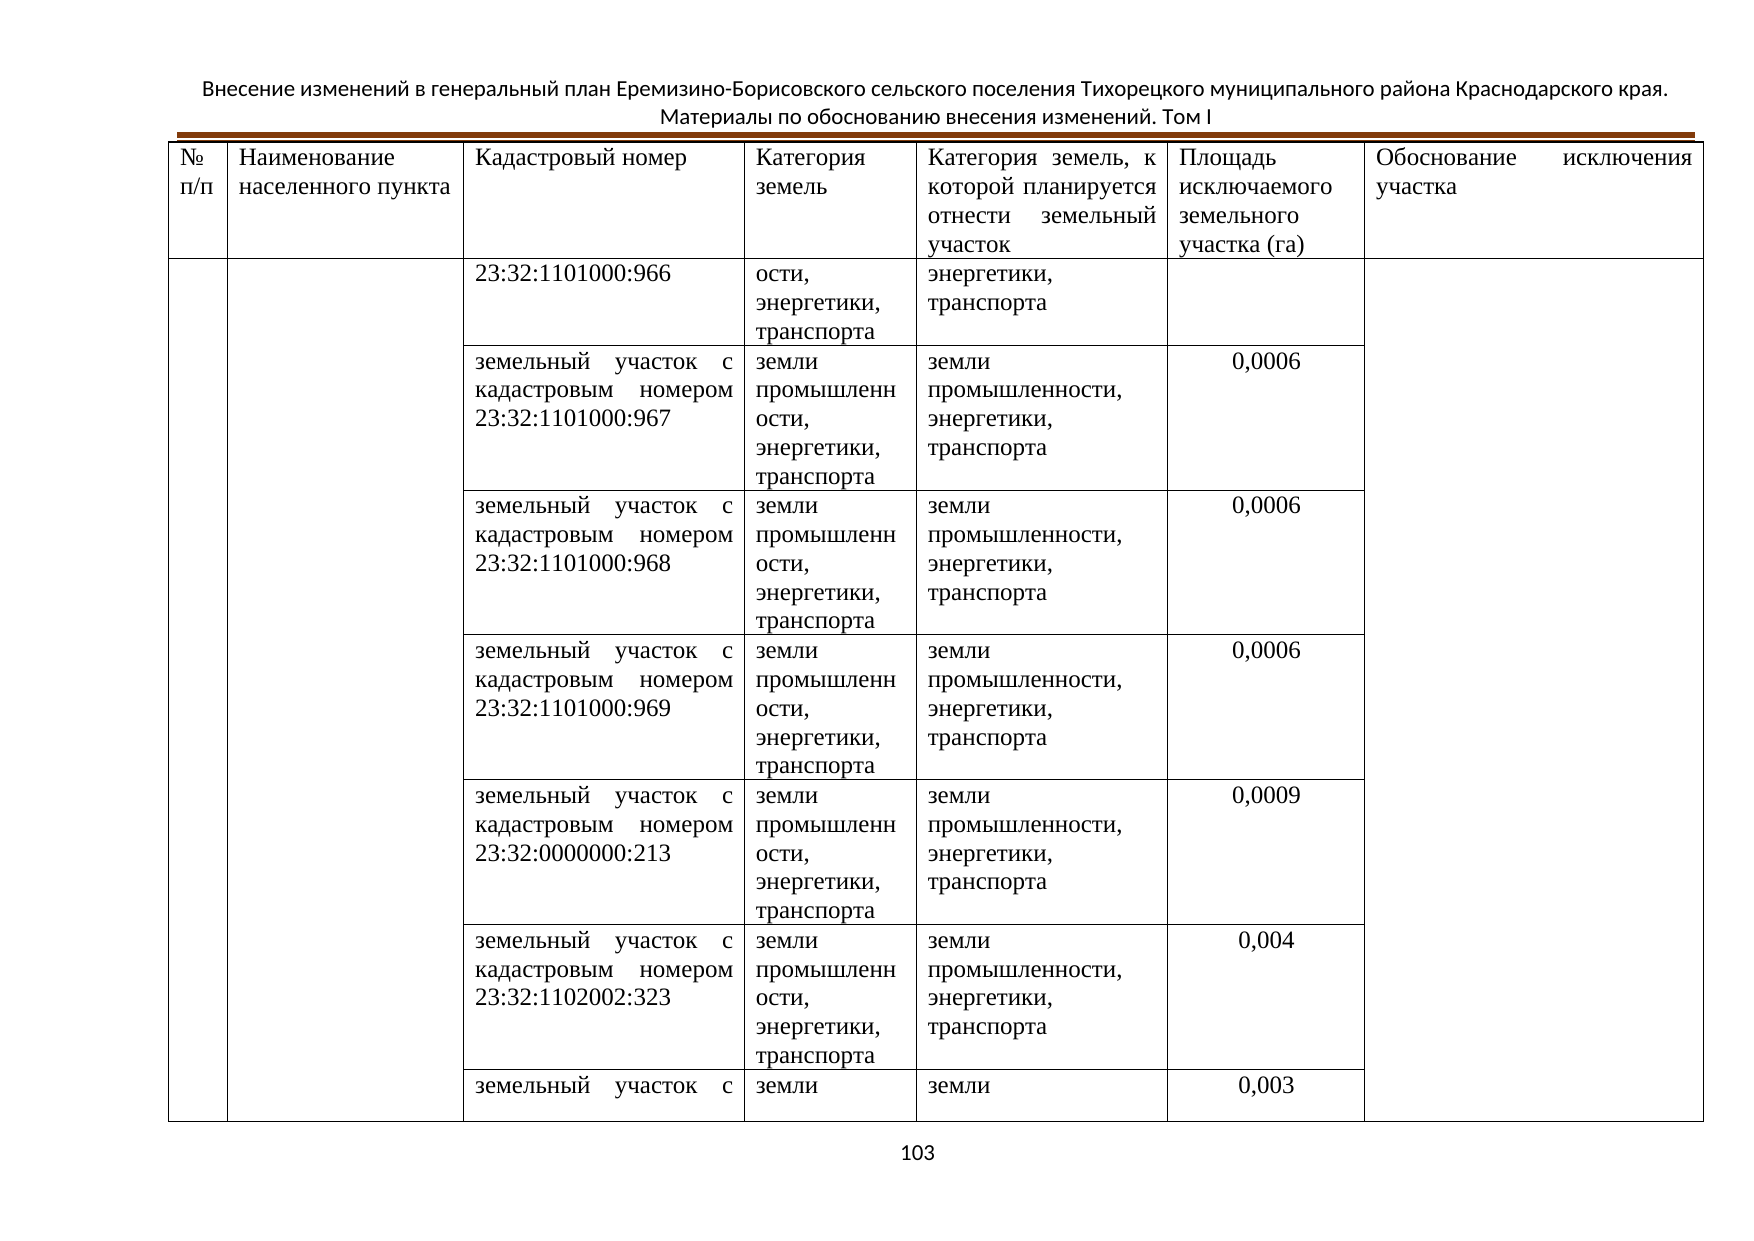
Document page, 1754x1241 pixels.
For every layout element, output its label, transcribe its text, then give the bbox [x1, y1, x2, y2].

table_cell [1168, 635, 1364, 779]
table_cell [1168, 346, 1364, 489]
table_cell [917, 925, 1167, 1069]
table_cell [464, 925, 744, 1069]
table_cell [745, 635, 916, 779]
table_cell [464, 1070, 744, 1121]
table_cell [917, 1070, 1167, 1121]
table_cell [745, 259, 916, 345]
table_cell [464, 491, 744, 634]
table_header № п/п [169, 143, 227, 257]
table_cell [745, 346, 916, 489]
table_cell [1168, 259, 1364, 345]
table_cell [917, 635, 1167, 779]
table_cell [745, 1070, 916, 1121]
table_header Площадь исключаемого земельного участка (га) [1168, 143, 1364, 257]
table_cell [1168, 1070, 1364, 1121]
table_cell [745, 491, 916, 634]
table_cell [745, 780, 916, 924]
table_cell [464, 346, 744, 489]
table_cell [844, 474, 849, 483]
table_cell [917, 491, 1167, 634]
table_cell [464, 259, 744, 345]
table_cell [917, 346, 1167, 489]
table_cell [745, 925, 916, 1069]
table_header Наименование населенного пункта [228, 143, 463, 257]
table_header Категория земель, к которой планируется отнести земельный участок [917, 143, 1167, 257]
table_header Кадастровый номер [464, 143, 744, 257]
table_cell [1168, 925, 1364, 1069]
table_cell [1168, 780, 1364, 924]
table_header Обоснование исключения участка [1365, 143, 1703, 257]
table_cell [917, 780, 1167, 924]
table_header Категория земель [745, 143, 916, 257]
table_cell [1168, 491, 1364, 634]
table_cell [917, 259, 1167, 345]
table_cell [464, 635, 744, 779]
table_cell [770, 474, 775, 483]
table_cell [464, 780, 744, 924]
